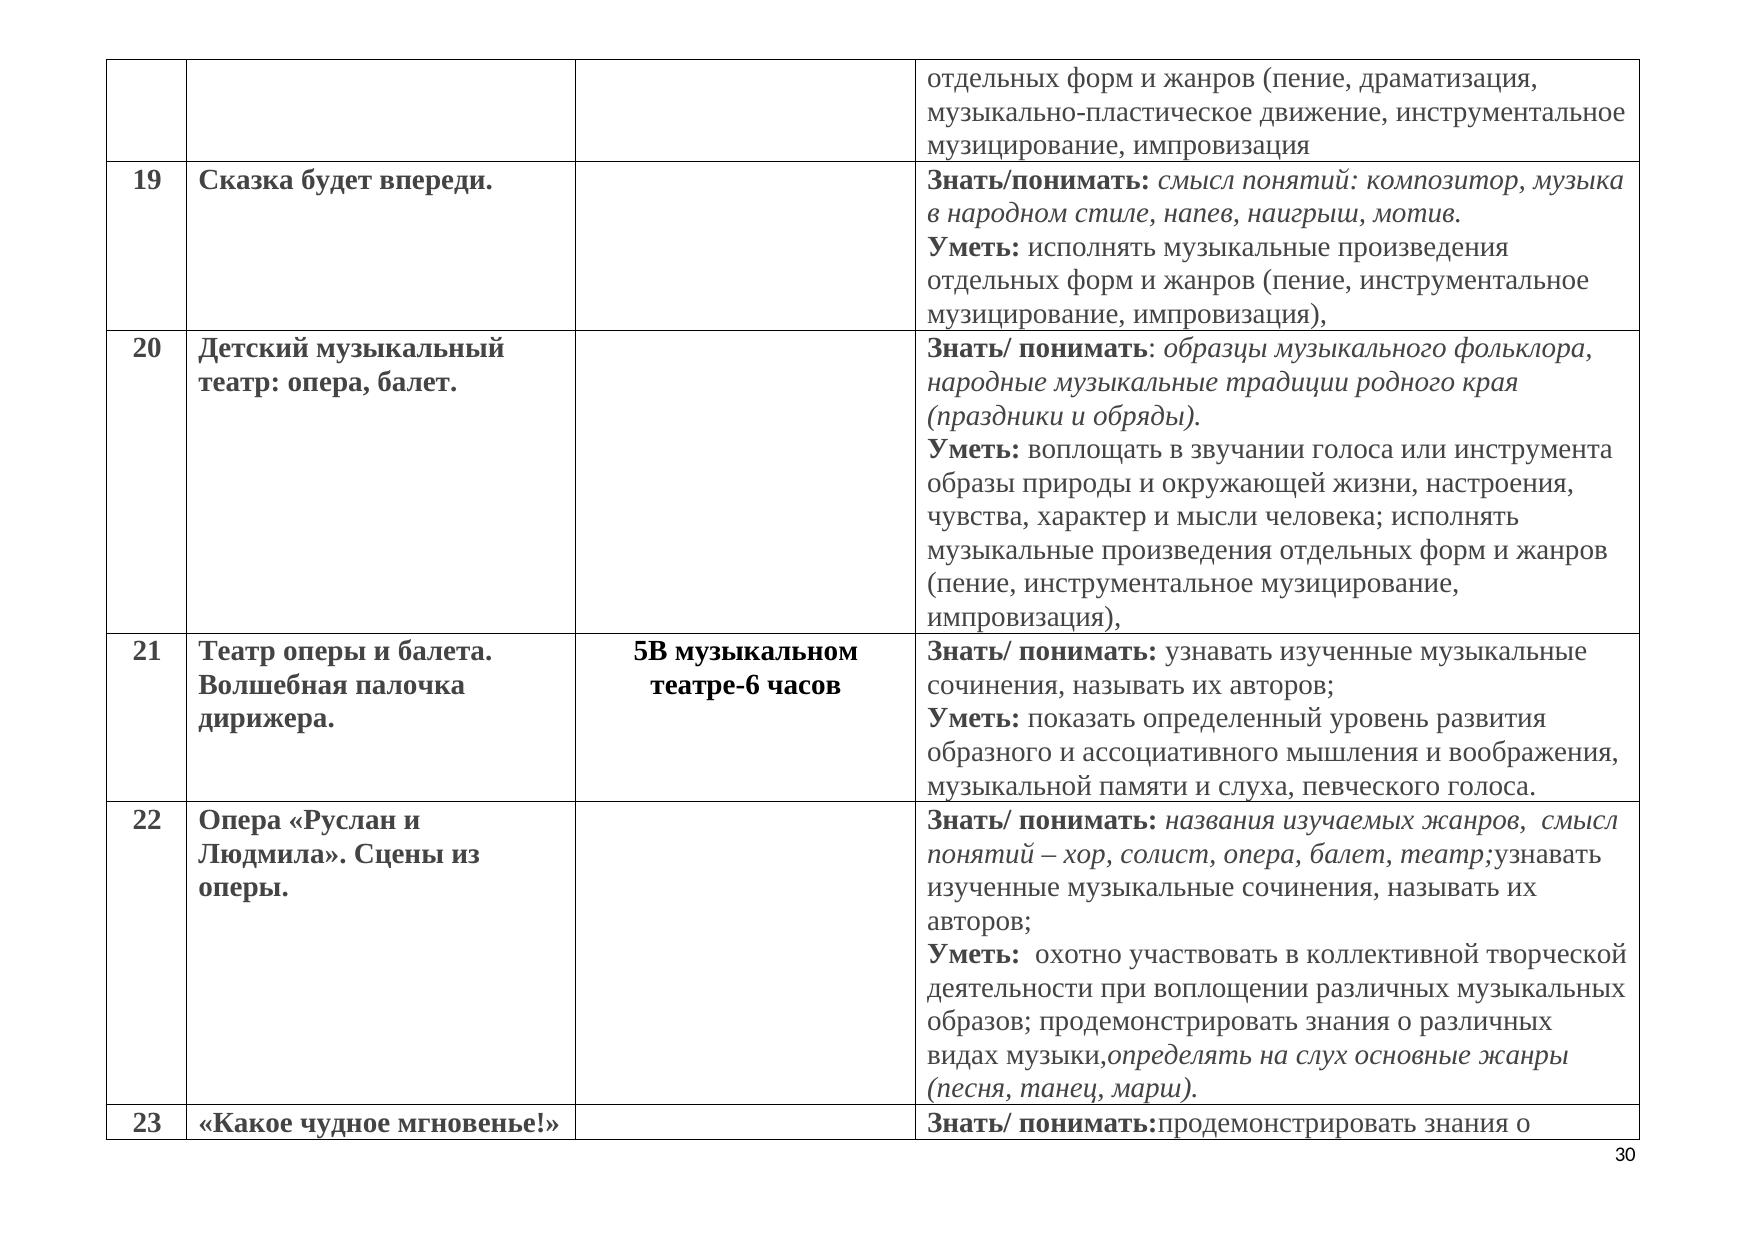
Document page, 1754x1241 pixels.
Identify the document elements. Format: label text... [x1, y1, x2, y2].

table_cell Театр оперы и балета. Волшебная палочка дирижера. [187, 634, 575, 801]
table_cell Детский музыкальный театр: опера, балет. [187, 331, 575, 632]
table_cell [576, 162, 915, 329]
table_cell Знать/ понимать: образцы музыкального фольклора, народные музыкальные традиции родного края (праздники и обряды). Уметь: воплощать в звучании голоса или инструмента образы природы и окружающей жизни, настроения, чувства, характер и мысли человека; исполнять музыкальные произведения отдельных форм и жанров (пение, инструментальное музицирование, импровизация), [916, 331, 1639, 632]
table_cell Сказка будет впереди. [187, 162, 575, 329]
table_cell [576, 1105, 915, 1139]
table_cell Знать/понимать: смысл понятий: композитор, музыка в народном стиле, напев, наигрыш, мотив. Уметь: исполнять музыкальные произведения отдельных форм и жанров (пение, инструментальное музицирование, импровизация), [916, 162, 1639, 329]
table_cell [576, 802, 915, 1104]
table_cell 20 [107, 331, 186, 632]
table_cell 18 [107, 60, 186, 161]
table_cell Знать/ понимать: названия изучаемых жанров, смысл понятий – хор, солист, опера, балет, театр;узнавать изученные музыкальные сочинения, называть их авторов; Уметь: охотно участвовать в коллективной творческой деятельности при воплощении различных музыкальных образов; продемонстрировать знания о различных видах музыки,определять на слух основные жанры (песня, танец, марш). [916, 802, 1639, 1104]
table_cell 5В музыкальном театре-6 часов [576, 634, 915, 801]
table_cell 21 [107, 634, 186, 801]
table_cell Опера «Руслан и Людмила». Сцены из оперы. [187, 802, 575, 1104]
table_cell [576, 331, 915, 632]
table_cell 19 [107, 162, 186, 329]
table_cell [187, 60, 575, 161]
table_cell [187, 1105, 575, 1139]
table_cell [916, 1105, 1639, 1139]
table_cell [916, 60, 1639, 161]
table_cell [576, 60, 915, 161]
table_cell 22 [107, 802, 186, 1104]
table_cell Знать/ понимать: узнавать изученные музыкальные сочинения, называть их авторов; Уметь: показать определенный уровень развития образного и ассоциативного мышления и воображения, музыкальной памяти и слуха, певческого голоса. [916, 634, 1639, 801]
table_cell 23 [107, 1105, 186, 1139]
